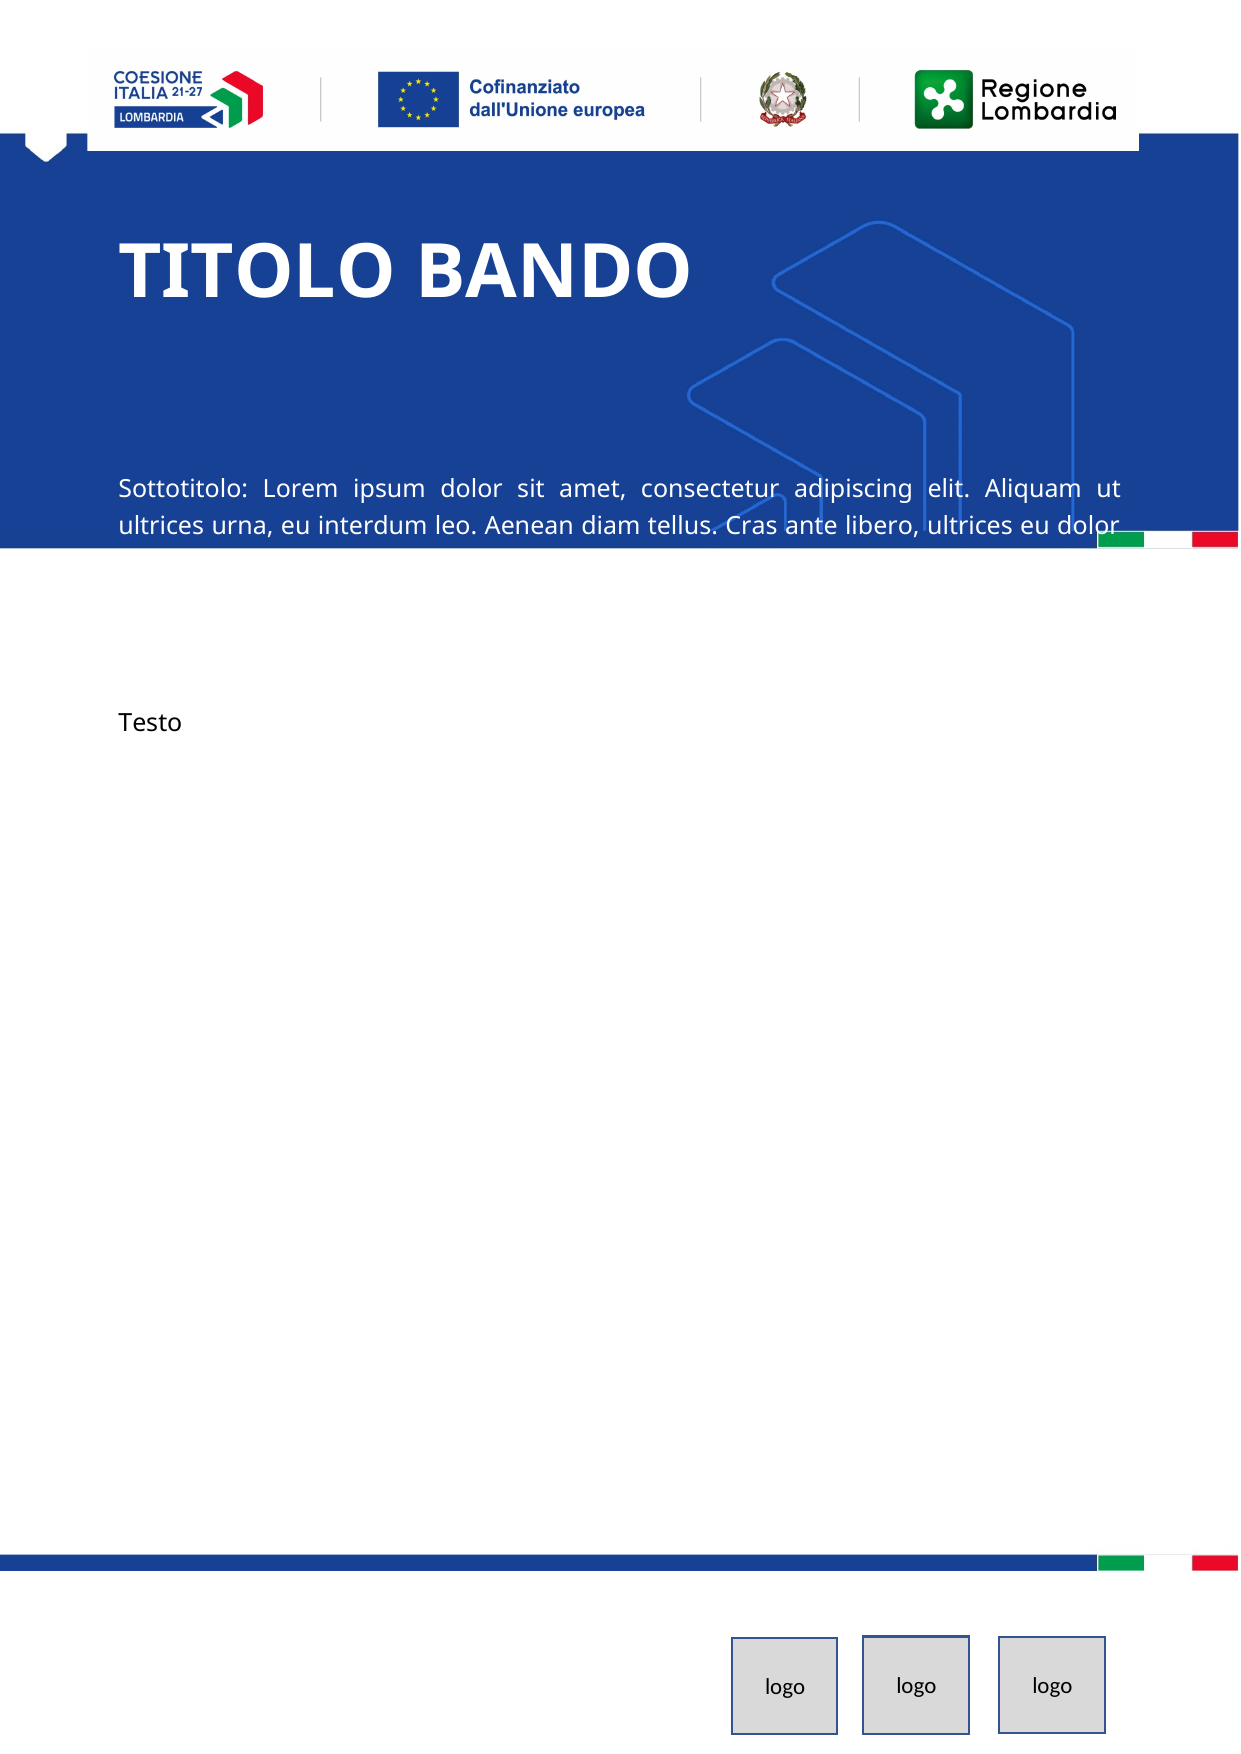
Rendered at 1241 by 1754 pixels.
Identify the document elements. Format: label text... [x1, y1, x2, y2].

picture [0, 43, 1239, 1571]
text Testo [118, 705, 1122, 739]
text TITOLO BANDO [118, 217, 1122, 319]
text Sottotitolo: Lorem ipsum dolor sit amet, consectetur adipiscing elit. Aliquam ut ultrices urna, eu interdum leo. Aenean diam tellus. Cras ante libero, ultrices eu dolor id, tempor vulputate. [118, 471, 1122, 579]
